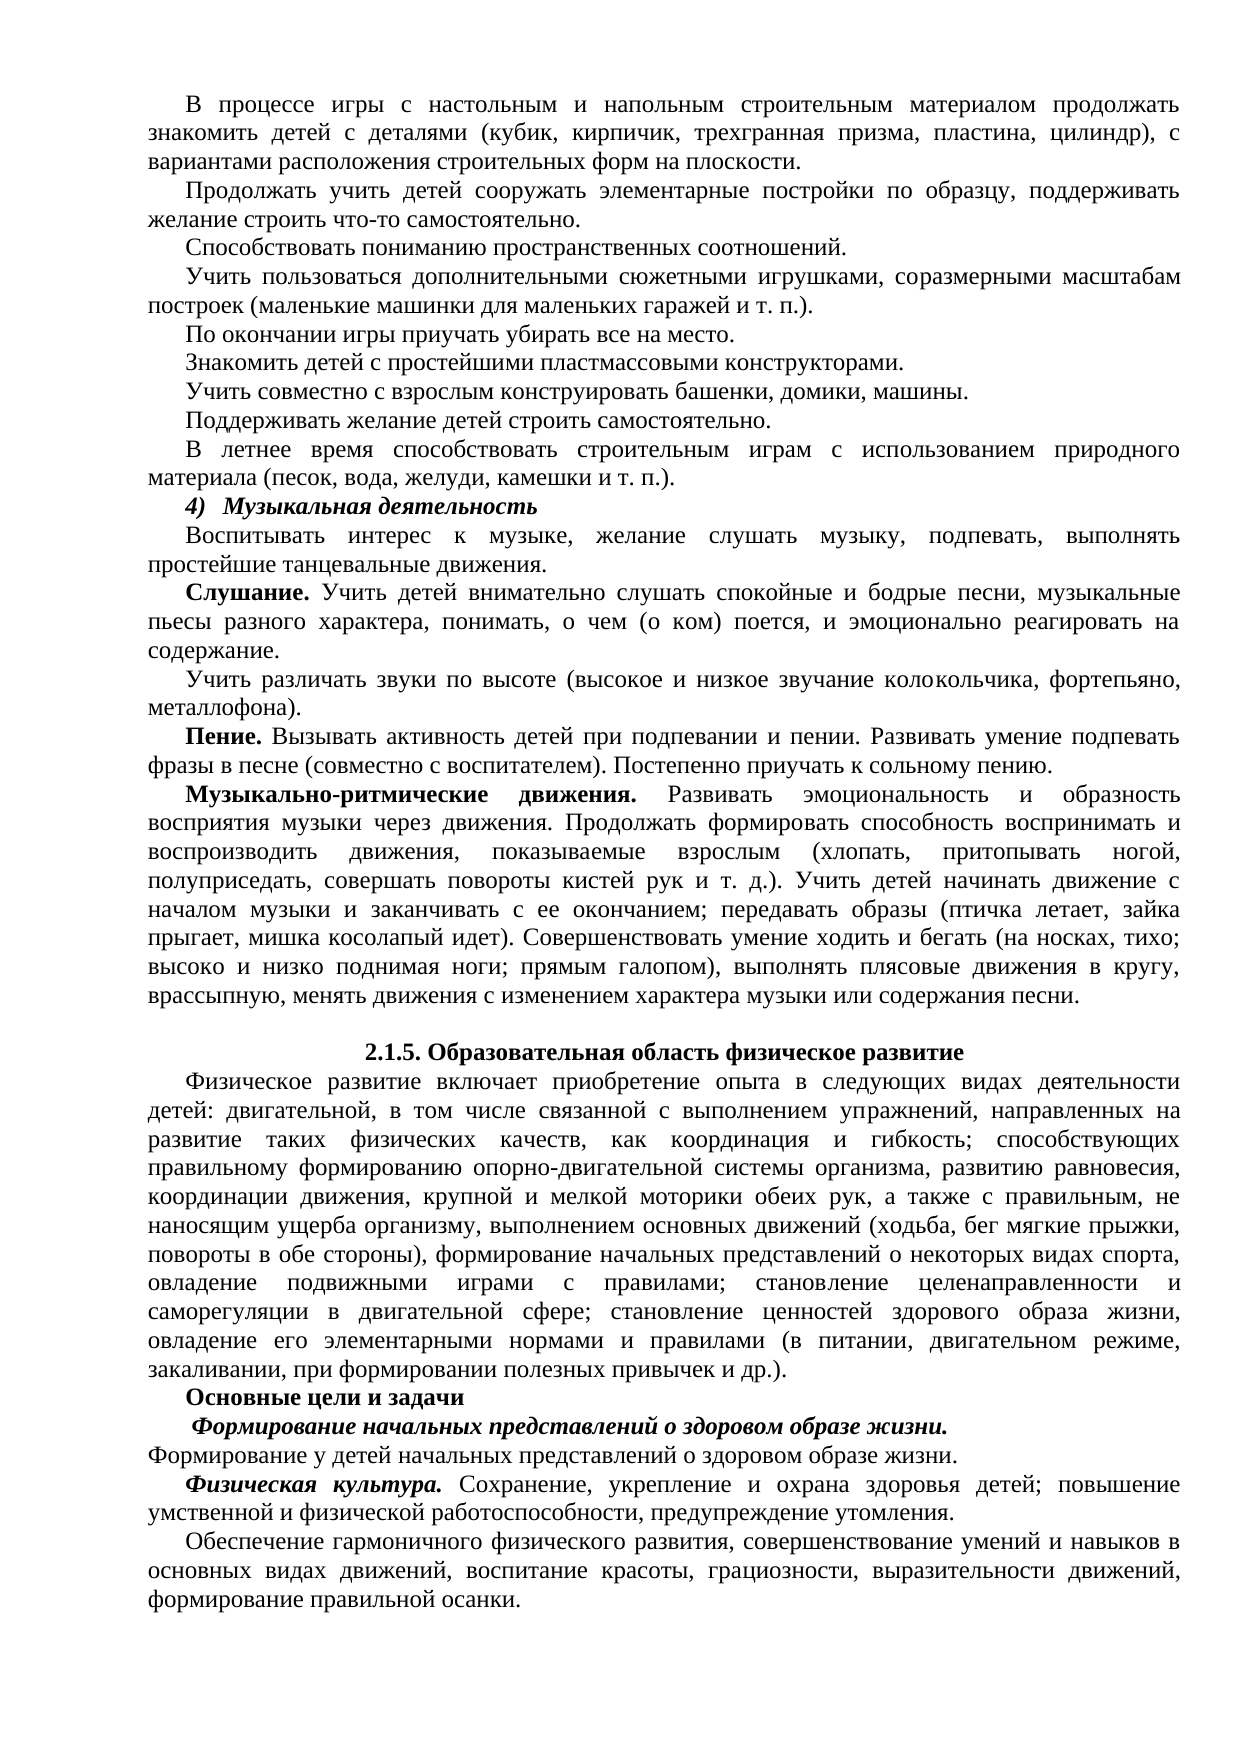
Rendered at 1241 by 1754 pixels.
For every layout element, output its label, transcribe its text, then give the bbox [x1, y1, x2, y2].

text По окончании игры приучать убирать все на место. [148, 319, 1181, 347]
text Физическая культура. Сохранение, укрепление и охрана здоровья детей; повышение умственной и физической работоспособности, предупреждение утомления. [148, 1469, 1181, 1526]
text Музыкально-ритмические движения. Развивать эмоциональность и образность восприятия музыки через движения. Продолжать формировать способность воспринимать и воспроизводить движения, показываемые взрослым (хлопать, притопывать ногой, полуприседать, совершать повороты кистей рук и т. д.). Учить детей начинать движение с началом музыки и заканчивать с ее окончанием; передавать образы (птичка летает, зайка прыгает, мишка косолапый идет). Совершенствовать умение ходить и бегать (на носках, тихо; высоко и низко поднимая ноги; прямым галопом), выполнять плясовые движения в кругу, врассыпную, менять движения с изменением характера музыки или содержания песни. [148, 779, 1181, 1009]
text Физическое развитие включает приобретение опыта в следующих видах деятельности детей: двигательной, в том числе связанной с выполнением упражнений, направленных на развитие таких физических качеств, как координация и гибкость; способствующих правильному формированию опорно-двигательной системы организма, развитию равновесия, координации движения, крупной и мелкой моторики обеих рук, а также с правильным, не наносящим ущерба организму, выполнением основных движений (ходьба, бег мягкие прыжки, повороты в обе стороны), формирование начальных представлений о некоторых видах спорта, овладение подвижными играми с правилами; становление целенаправленности и саморегуляции в двигательной сфере; становление ценностей здорового образа жизни, овладение его элементарными нормами и правилами (в питании, двигательном режиме, закаливании, при формировании полезных привычек и др.). [148, 1066, 1181, 1382]
text Учить различать звуки по высоте (высокое и низкое звучание колокольчика, фортепьяно, металлофона). [148, 664, 1181, 721]
text В летнее время способствовать строительным играм с использованием природного материала (песок, вода, желуди, камешки и т. п.). [148, 434, 1181, 491]
text Обеспечение гармоничного физического развития, совершенствование умений и навыков в основных видах движений, воспитание красоты, грациозности, выразительности движений, формирование правильной осанки. [148, 1526, 1181, 1612]
text Способствовать пониманию пространственных соотношений. [148, 232, 1181, 261]
text Поддерживать желание детей строить самостоятельно. [148, 405, 1181, 434]
text Воспитывать интерес к музыке, желание слушать музыку, подпевать, выполнять простейшие танцевальные движения. [148, 520, 1181, 577]
text Продолжать учить детей сооружать элементарные постройки по образцу, поддерживать желание строить что-то самостоятельно. [148, 175, 1181, 232]
text Учить совместно с взрослым конструировать башенки, домики, машины. [148, 376, 1181, 405]
text Пение. Вызывать активность детей при подпевании и пении. Развивать умение подпевать фразы в песне (совместно с воспитателем). Постепенно приучать к сольному пению. [148, 721, 1181, 779]
text В процессе игры с настольным и напольным строительным материалом продолжать знакомить детей с деталями (кубик, кирпичик, трехгранная призма, пластина, цилиндр), с вариантами расположения строительных форм на плоскости. [148, 89, 1181, 175]
text Формирование у детей начальных представлений о здоровом образе жизни. [148, 1440, 1181, 1469]
text Формирование начальных представлений о здоровом образе жизни. [148, 1411, 1181, 1440]
list Музыкальная деятельность [185, 491, 1181, 520]
text Слушание. Учить детей внимательно слушать спокойные и бодрые песни, музыкальные пьесы разного характера, понимать, о чем (о ком) поется, и эмоционально реагировать на содержание. [148, 577, 1181, 664]
text Основные цели и задачи [148, 1382, 1181, 1411]
text 2.1.5. Образовательная область физическое развитие [148, 1037, 1181, 1066]
text Учить пользоваться дополнительными сюжетными игрушками, соразмерными масштабам построек (маленькие машинки для маленьких гаражей и т. п.). [148, 261, 1181, 319]
text Знакомить детей с простейшими пластмассовыми конструкторами. [148, 347, 1181, 376]
